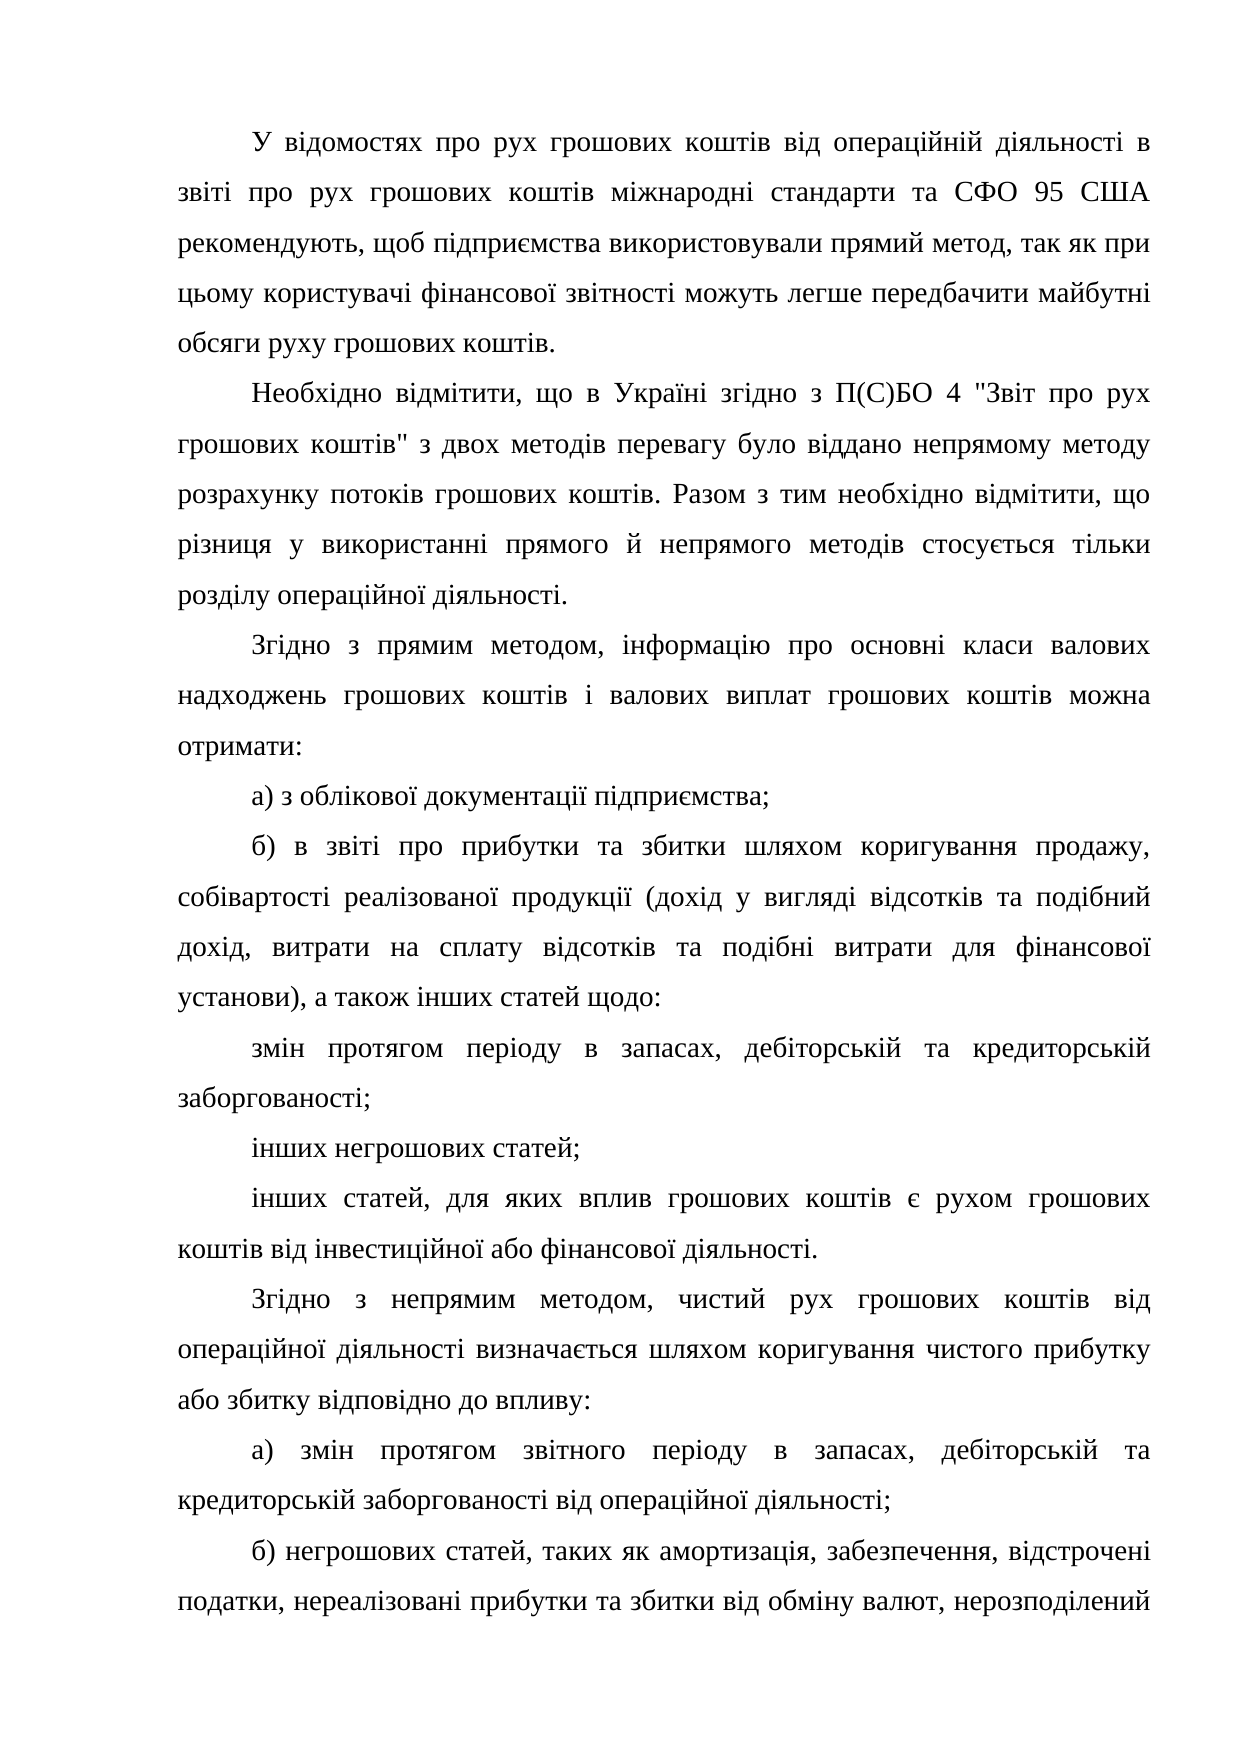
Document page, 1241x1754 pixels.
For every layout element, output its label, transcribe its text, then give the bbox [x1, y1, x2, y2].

text інших статей, для яких вплив грошових коштів є рухом грошових коштів від інвестиційної або фінансової діяльності. [177, 1181, 1152, 1264]
text Згідно з непрямим методом, чистий рух грошових коштів від операційної діяльності визначається шляхом коригування чистого прибутку або збитку відповідно до впливу: [177, 1281, 1152, 1415]
text змін протягом періоду в запасах, дебіторській та кредиторській заборгованості; [177, 1030, 1152, 1113]
text інших негрошових статей; [177, 1130, 1152, 1164]
text Згідно з прямим методом, інформацію про основні класи валових надходжень грошових коштів і валових виплат грошових коштів можна отримати: [177, 627, 1152, 761]
text Необхідно відмітити, що в Україні згідно з П(С)БО 4 "Звіт про рух грошових коштів" з двох методів перевагу було віддано непрямому методу розрахунку потоків грошових коштів. Разом з тим необхідно відмітити, що різниця у використанні прямого й непрямого методів стосується тільки розділу операційної діяльності. [177, 376, 1152, 610]
text У відомостях про рух грошових коштів від операційній діяльності в звіті про рух грошових коштів міжнародні стандарти та СФО 95 США рекомендують, щоб підприємства використовували прямий метод, так як при цьому користувачі фінансової звітності можуть легше передбачити майбутні обсяги руху грошових коштів. [177, 124, 1152, 359]
text а) з облікової документації підприємства; [177, 778, 1152, 812]
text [177, 1533, 1152, 1617]
text а) змін протягом звітного періоду в запасах, дебіторській та кредиторській заборгованості від операційної діяльності; [177, 1432, 1152, 1516]
text б) в звіті про прибутки та збитки шляхом коригування продажу, собівартості реалізованої продукції (дохід у вигляді відсотків та подібний дохід, витрати на сплату відсотків та подібні витрати для фінансової установи), а також інших статей щодо: [177, 828, 1152, 1013]
